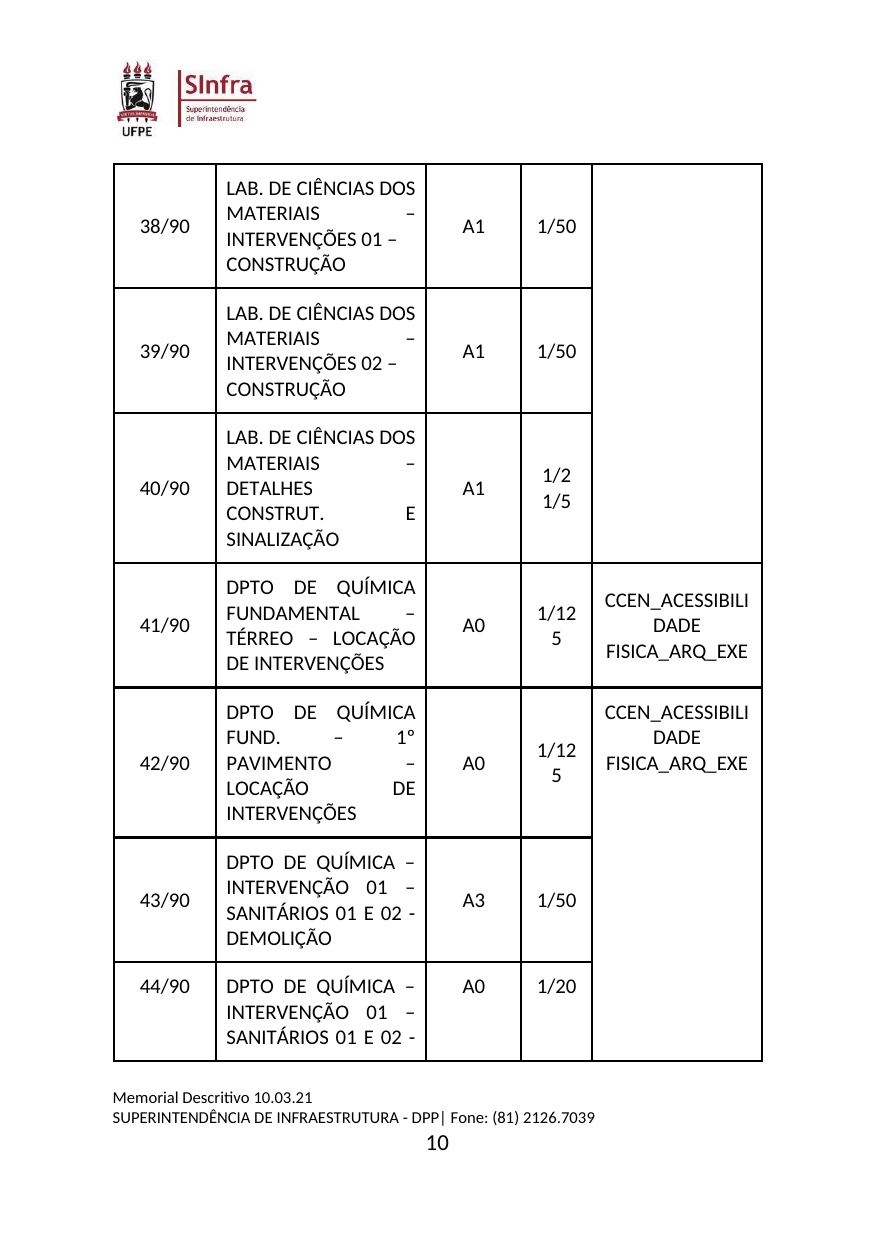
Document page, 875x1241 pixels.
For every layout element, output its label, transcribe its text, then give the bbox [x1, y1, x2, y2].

table_cell DPTO DE QUÍMICA – INTERVENÇÃO 01 – SANITÁRIOS 01 E 02 - CONSTRUÇÃO [217, 963, 425, 1060]
table_cell A1 [427, 289, 520, 412]
table_cell LAB. DE CIÊNCIAS DOS MATERIAIS – INTERVENÇÕES 01 – CONSTRUÇÃO [217, 165, 425, 287]
table_cell A1 [427, 165, 520, 287]
table_cell 42/90 [115, 689, 215, 836]
table_cell 38/90 [115, 165, 215, 287]
table_cell DPTO DE QUÍMICA – INTERVENÇÃO 01 – SANITÁRIOS 01 E 02 - DEMOLIÇÃO [217, 839, 425, 961]
table_cell 1/125 [522, 689, 591, 836]
table_cell 1/20 [522, 963, 591, 1060]
table_cell 1/50 [522, 289, 591, 412]
table_cell DPTO DE QUÍMICA FUNDAMENTAL – TÉRREO – LOCAÇÃO DE INTERVENÇÕES [217, 564, 425, 686]
table_cell A3 [427, 839, 520, 961]
table_cell LAB. DE CIÊNCIAS DOS MATERIAIS – INTERVENÇÕES 02 – CONSTRUÇÃO [217, 289, 425, 412]
table_cell CCEN_ACESSIBILIDADE FISICA_ARQ_EXE [593, 564, 761, 686]
table_cell 41/90 [115, 564, 215, 686]
table_cell A0 [427, 564, 520, 686]
table_cell 39/90 [115, 289, 215, 412]
table_cell 1/50 [522, 839, 591, 961]
table_cell 1/50 [522, 165, 591, 287]
table_cell 1/125 [522, 564, 591, 686]
table_cell 44/90 [115, 963, 215, 1060]
table_cell DPTO DE QUÍMICA FUND. – 1º PAVIMENTO – LOCAÇÃO DE INTERVENÇÕES [217, 689, 425, 836]
table_cell 1/2 1/5 [522, 414, 591, 562]
table_cell A0 [427, 689, 520, 836]
table_cell LAB. DE CIÊNCIAS DOS MATERIAIS – DETALHES CONSTRUT. E SINALIZAÇÃO [217, 414, 425, 562]
picture [112, 59, 257, 138]
table_cell A0 [427, 963, 520, 1060]
table_cell A1 [427, 414, 520, 562]
table_cell 40/90 [115, 414, 215, 562]
table_cell CCEN_ACESSIBILIDADE FISICA_ARQ_EXE [593, 689, 761, 1060]
table_cell 43/90 [115, 839, 215, 961]
